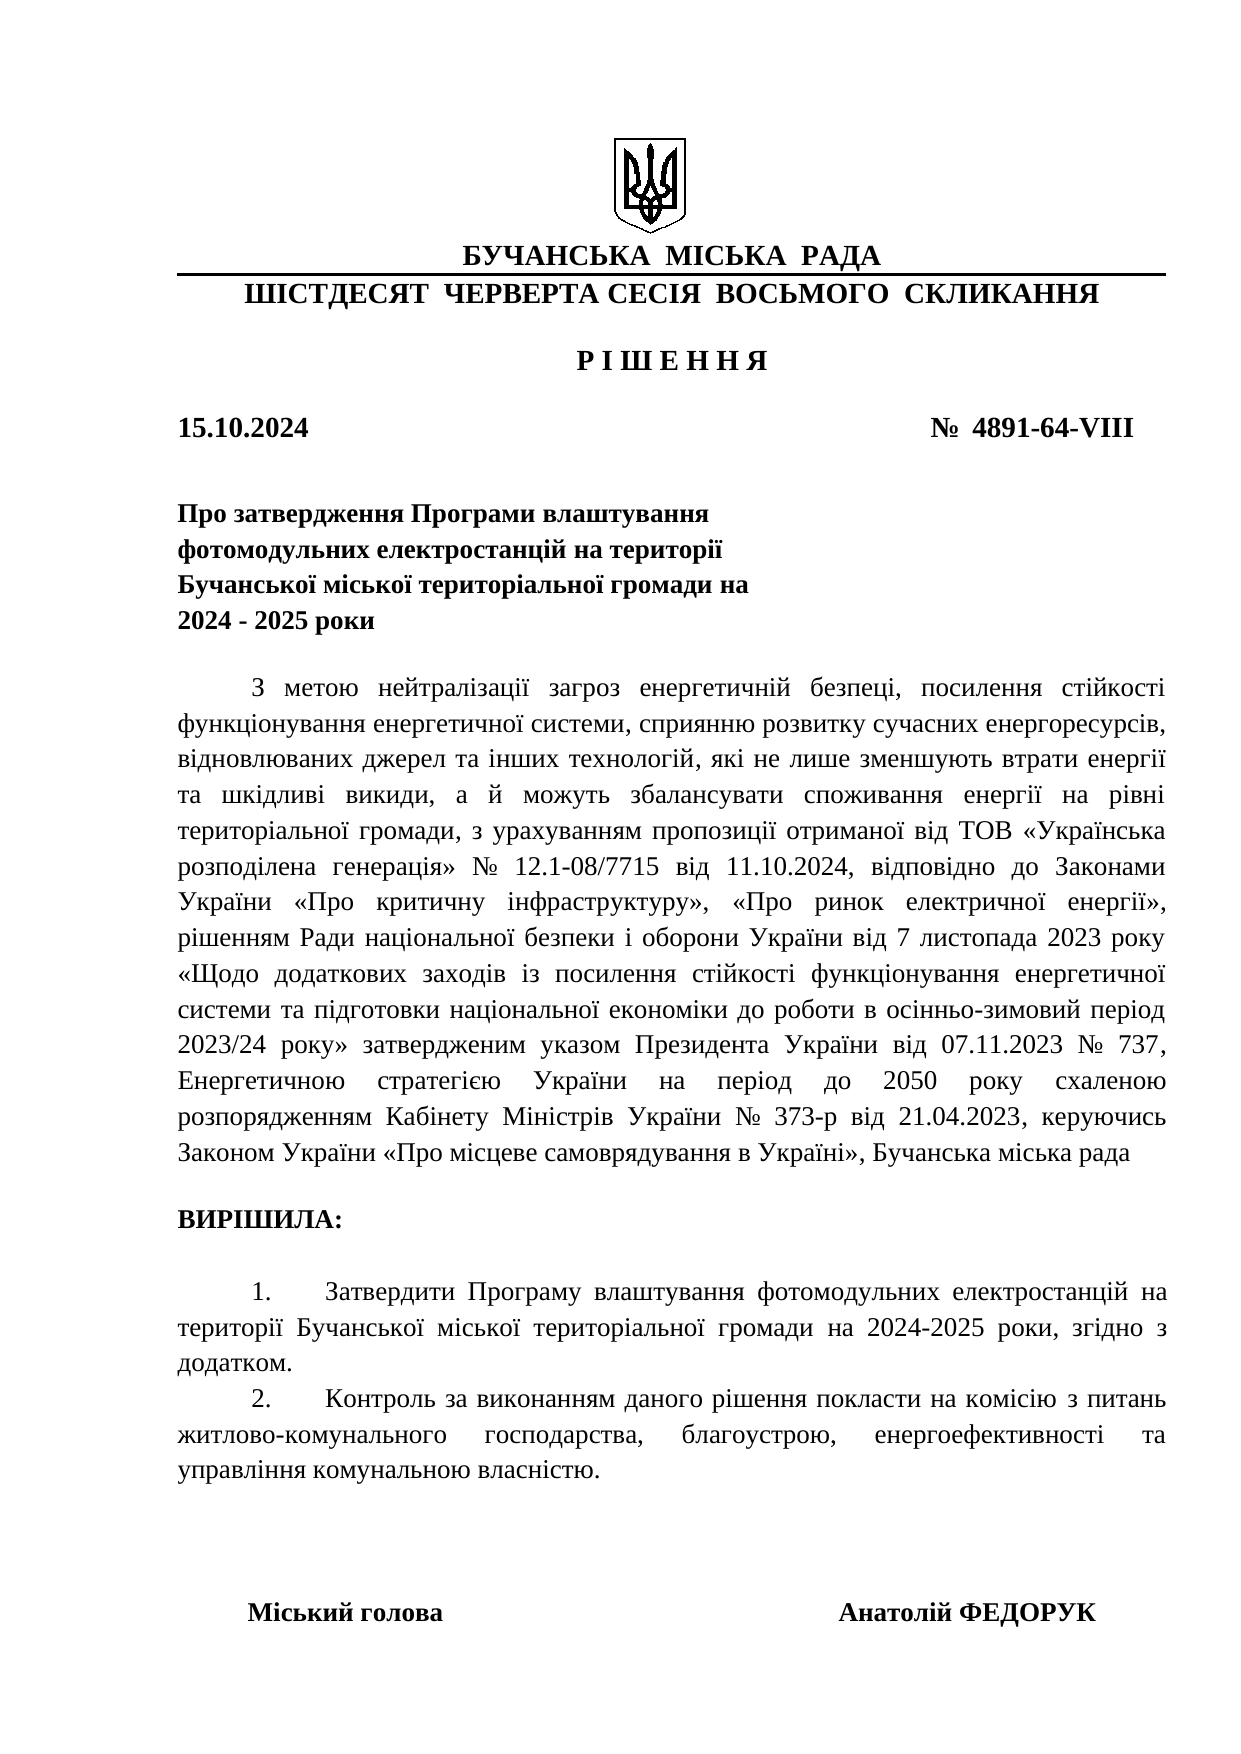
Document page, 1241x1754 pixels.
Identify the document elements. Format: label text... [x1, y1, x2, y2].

text З метою нейтралізації загроз енергетичній безпеці, посилення стійкості функціонування енергетичної системи, сприянню розвитку сучасних енергоресурсів, відновлюваних джерел та інших технологій, які не лише зменшують втрати енергії та шкідливі викиди, а й можуть збалансувати споживання енергії на рівні територіальної громади, з урахуванням пропозиції отриманої від ТОВ «Українська розподілена генерація» № 12.1-08/7715 від 11.10.2024, відповідно до Законами України «Про критичну інфраструктуру», «Про ринок електричної енергії», рішенням Ради національної безпеки і оборони України від 7 листопада 2023 року «Щодо додаткових заходів із посилення стійкості функціонування енергетичної системи та підготовки національної економіки до роботи в осінньо-зимовий період 2023/24 року» затвердженим указом Президента України від 07.11.2023 № 737, Енергетичною стратегією України на період до 2050 року схаленою розпорядженням Кабінету Міністрів України № 373-р від 21.04.2023, керуючись Законом України «Про місцеве самоврядування в Україні», Бучанська міська рада [177, 1024, 1167, 1167]
text ШІСТДЕСЯТ ЧЕРВЕРТА СЕСІЯ ВОСЬМОГО СКЛИКАННЯ [177, 276, 1166, 310]
text Про затвердження Програми влаштування фотомодульних електростанцій на території Бучанської міської територіальної громади на 2024 - 2025 роки [177, 497, 768, 635]
text БУЧАНСЬКА МІСЬКА РАДА [177, 238, 1166, 273]
text 15.10.2024 № 4891-64-VIII [177, 411, 1166, 444]
list Контроль за виконанням даного рішення покласти на комісію з питань житлово-комунального господарства, благоустрою, енергоефективності та управління комунальною власністю. [177, 1382, 1167, 1485]
text Р І Ш Е Н Н Я [177, 343, 1166, 377]
text ВИРІШИЛА: [177, 1203, 1167, 1235]
text Міський голова Анатолій ФЕДОРУК [177, 1597, 1166, 1628]
list Затвердити Програму влаштування фотомодульних електростанцій на території Бучанської міської територіальної громади на 2024-2025 роки, згідно з додатком. [177, 1275, 1168, 1378]
text З метою нейтралізації загроз енергетичній безпеці, посилення стійкості функціонування енергетичної системи, сприянню розвитку сучасних енергоресурсів, відновлюваних джерел та інших технологій, які не лише зменшують втрати енергії та шкідливі викиди, а й можуть збалансувати споживання енергії на рівні територіальної громади, з урахуванням пропозиції отриманої від ТОВ «Українська розподілена генерація» № 12.1-08/7715 від 11.10.2024, відповідно до Законами України «Про критичну інфраструктуру», «Про ринок електричної енергії», рішенням Ради національної безпеки і оборони України від 7 листопада 2023 року «Щодо додаткових заходів із посилення стійкості функціонування енергетичної системи та підготовки національної економіки до роботи в осінньо-зимовий період 2023/24 року» затвердженим указом Президента України від 07.11.2023 № 737, Енергетичною стратегією України на період до 2050 року схаленою розпорядженням Кабінету Міністрів України № 373-р від 21.04.2023, керуючись Законом України «Про місцеве самоврядування в Україні», Бучанська міська рада [177, 671, 1167, 921]
